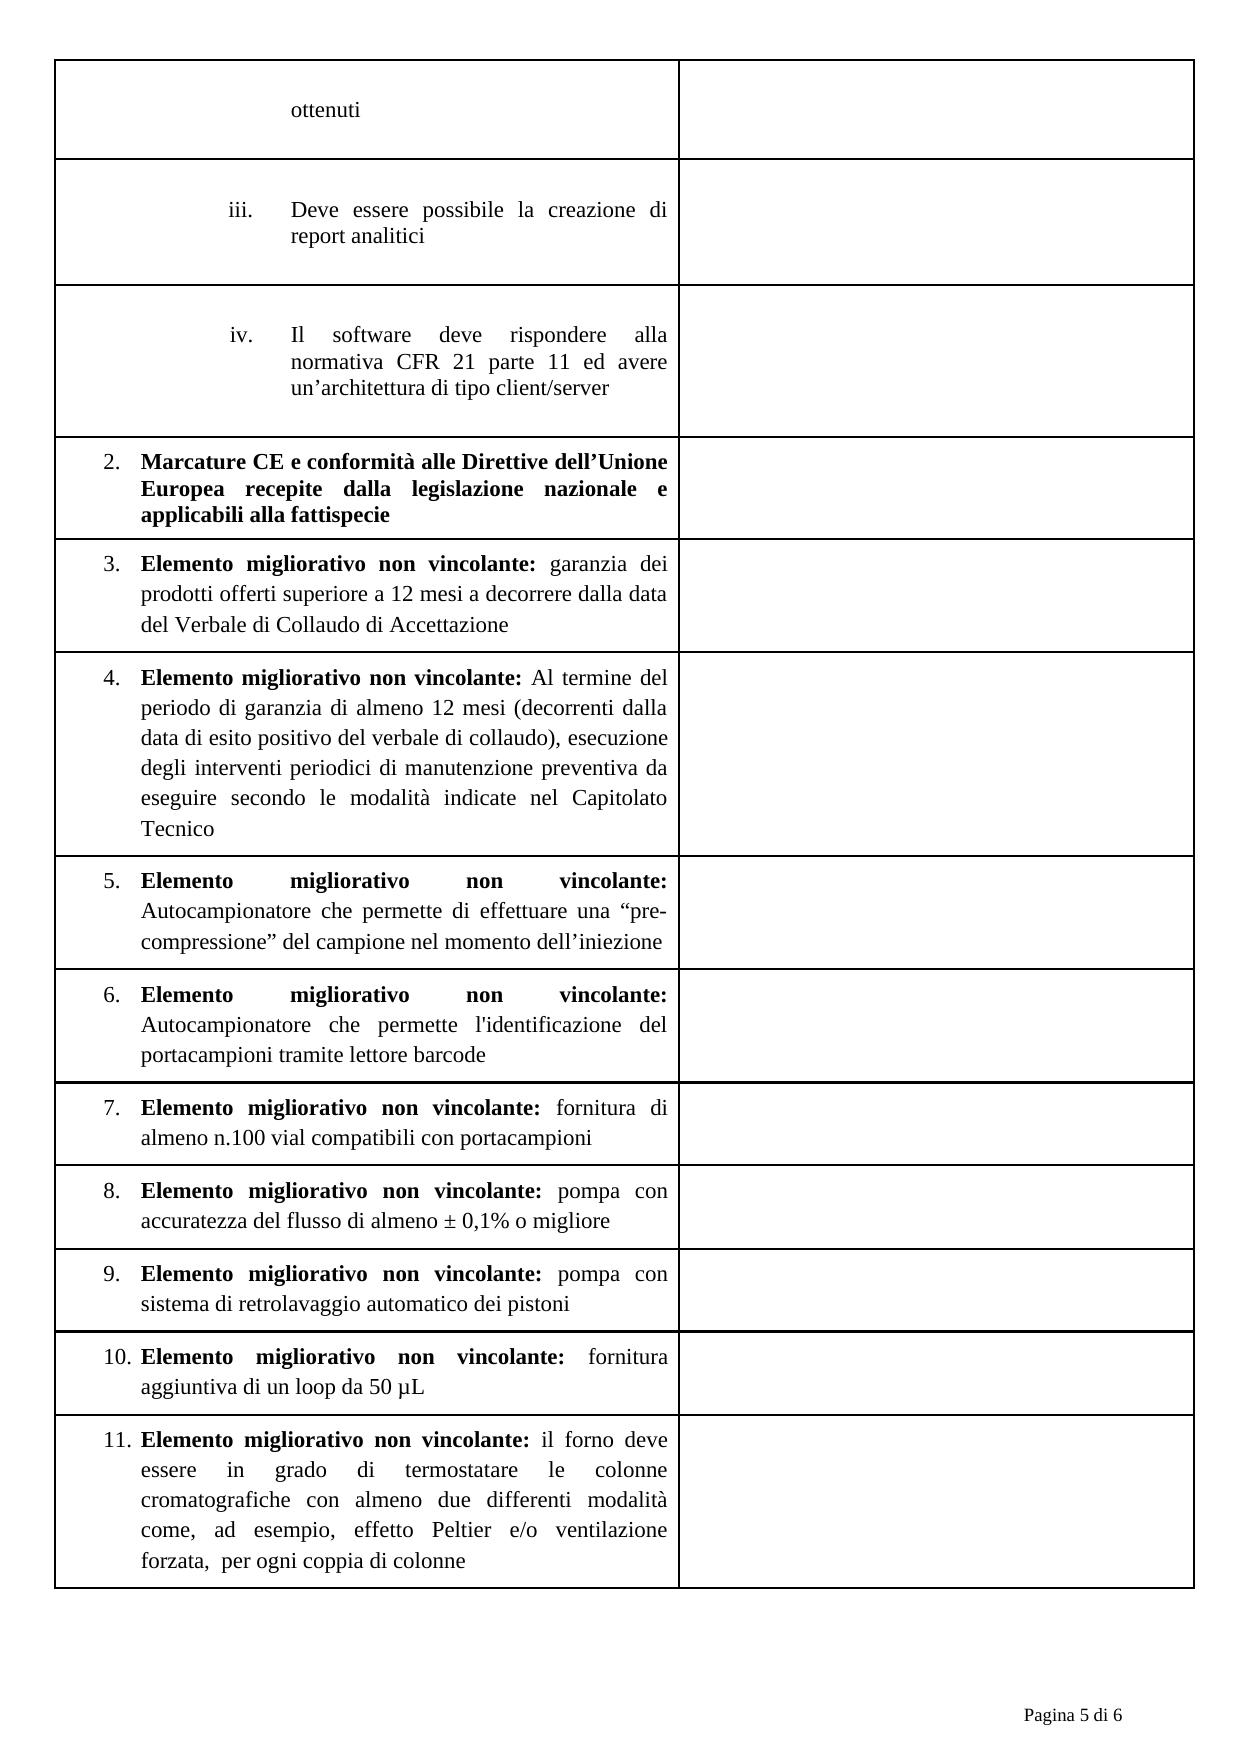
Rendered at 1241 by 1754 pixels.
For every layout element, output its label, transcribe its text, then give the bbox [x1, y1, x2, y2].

table_cell Marcature CE e conformità alle Direttive dell’Unione Europea recepite dalla legislazione nazionale e applicabili alla fattispecie [56, 438, 678, 538]
table_cell [680, 438, 1193, 538]
table_cell [680, 653, 1193, 855]
table_cell Elemento migliorativo non vincolante: Autocampionatore che permette di effettuare una “pre-compressione” del campione nel momento dell’iniezione [56, 857, 678, 968]
table_cell Elemento migliorativo non vincolante: fornitura aggiuntiva di un loop da 50 µL [56, 1333, 678, 1413]
table_cell [680, 540, 1193, 651]
table_cell [680, 286, 1193, 436]
table_cell Deve essere possibile la creazione di report analitici [56, 160, 678, 284]
table_cell [680, 1250, 1193, 1330]
table_cell Elemento migliorativo non vincolante: il forno deve essere in grado di termostatare le colonne cromatografiche con almeno due differenti modalità come, ad esempio, effetto Peltier e/o ventilazione forzata, per ogni coppia di colonne [56, 1416, 678, 1587]
table_cell [680, 970, 1193, 1081]
table_cell [680, 1084, 1193, 1164]
table_cell Elemento migliorativo non vincolante: Al termine del periodo di garanzia di almeno 12 mesi (decorrenti dalla data di esito positivo del verbale di collaudo), esecuzione degli interventi periodici di manutenzione preventiva da eseguire secondo le modalità indicate nel Capitolato Tecnico [56, 653, 678, 855]
table_cell Il software deve rispondere alla normativa CFR 21 parte 11 ed avere un’architettura di tipo client/server [56, 286, 678, 436]
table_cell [56, 61, 678, 158]
table_cell Elemento migliorativo non vincolante: Autocampionatore che permette l'identificazione del portacampioni tramite lettore barcode [56, 970, 678, 1081]
table_cell [680, 857, 1193, 968]
table_cell [680, 160, 1193, 284]
table_cell Elemento migliorativo non vincolante: fornitura di almeno n.100 vial compatibili con portacampioni [56, 1084, 678, 1164]
table_cell Elemento migliorativo non vincolante: garanzia dei prodotti offerti superiore a 12 mesi a decorrere dalla data del Verbale di Collaudo di Accettazione [56, 540, 678, 651]
table_cell [680, 1416, 1193, 1587]
table_cell [680, 1333, 1193, 1413]
table_cell [680, 1166, 1193, 1247]
table_cell [680, 61, 1193, 158]
table_cell Elemento migliorativo non vincolante: pompa con accuratezza del flusso di almeno ± 0,1% o migliore [56, 1166, 678, 1247]
table_cell Elemento migliorativo non vincolante: pompa con sistema di retrolavaggio automatico dei pistoni [56, 1250, 678, 1330]
